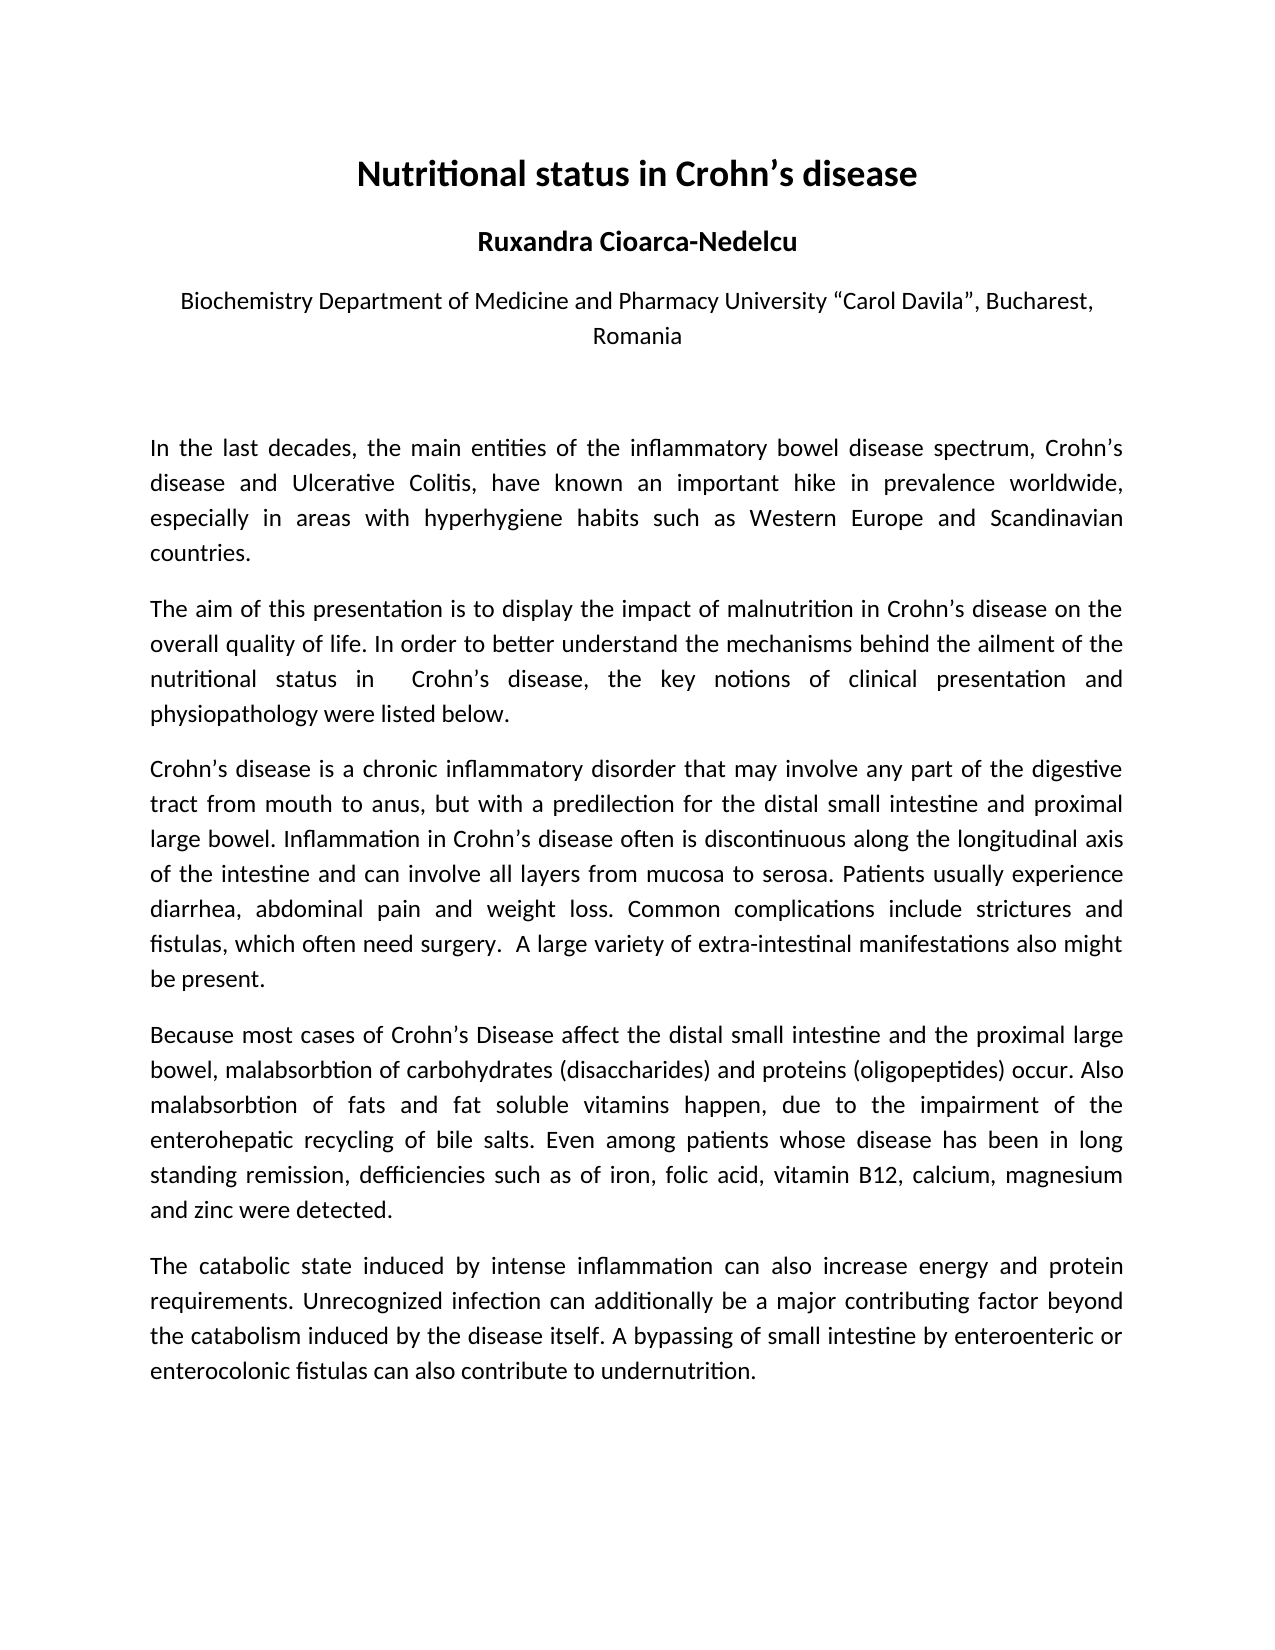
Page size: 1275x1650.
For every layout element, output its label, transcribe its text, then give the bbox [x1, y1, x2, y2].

text Crohn’s disease is a chronic inflammatory disorder that may involve any part of the digestive tract from mouth to anus, but with a predilection for the distal small intestine and proximal large bowel. Inflammation in Crohn’s disease often is discontinuous along the longitudinal axis of the intestine and can involve all layers from mucosa to serosa. Patients usually experience diarrhea, abdominal pain and weight loss. Common complications include strictures and fistulas, which often need surgery. A large variety of extra-intestinal manifestations also might be present. [150, 754, 1125, 994]
text Biochemistry Department of Medicine and Pharmacy University “Carol Davila”, Bucharest, Romania [150, 285, 1125, 351]
text Because most cases of Crohn’s Disease affect the distal small intestine and the proximal large bowel, malabsorbtion of carbohydrates (disaccharides) and proteins (oligopeptides) occur. Also malabsorbtion of fats and fat soluble vitamins happen, due to the impairment of the enterohepatic recycling of bile salts. Even among patients whose disease has been in long standing remission, defficiencies such as of iron, folic acid, vitamin B12, calcium, magnesium and zinc were detected. [150, 1019, 1125, 1225]
text Nutritional status in Crohn’s disease [150, 150, 1125, 196]
text The catabolic state induced by intense inflammation can also increase energy and protein requirements. Unrecognized infection can additionally be a major contributing factor beyond the catabolism induced by the disease itself. A bypassing of small intestine by enteroenteric or enterocolonic fistulas can also contribute to undernutrition. [150, 1250, 1125, 1386]
text The aim of this presentation is to display the impact of malnutrition in Crohn’s disease on the overall quality of life. In order to better understand the mechanisms behind the ailment of the nutritional status in Crohn’s disease, the key notions of clinical presentation and physiopathology were listed below. [150, 593, 1125, 728]
text Ruxandra Cioarca-Nedelcu [150, 223, 1125, 259]
text In the last decades, the main entities of the inflammatory bowel disease spectrum, Crohn’s disease and Ulcerative Colitis, have known an important hike in prevalence worldwide, especially in areas with hyperhygiene habits such as Western Europe and Scandinavian countries. [150, 432, 1125, 567]
